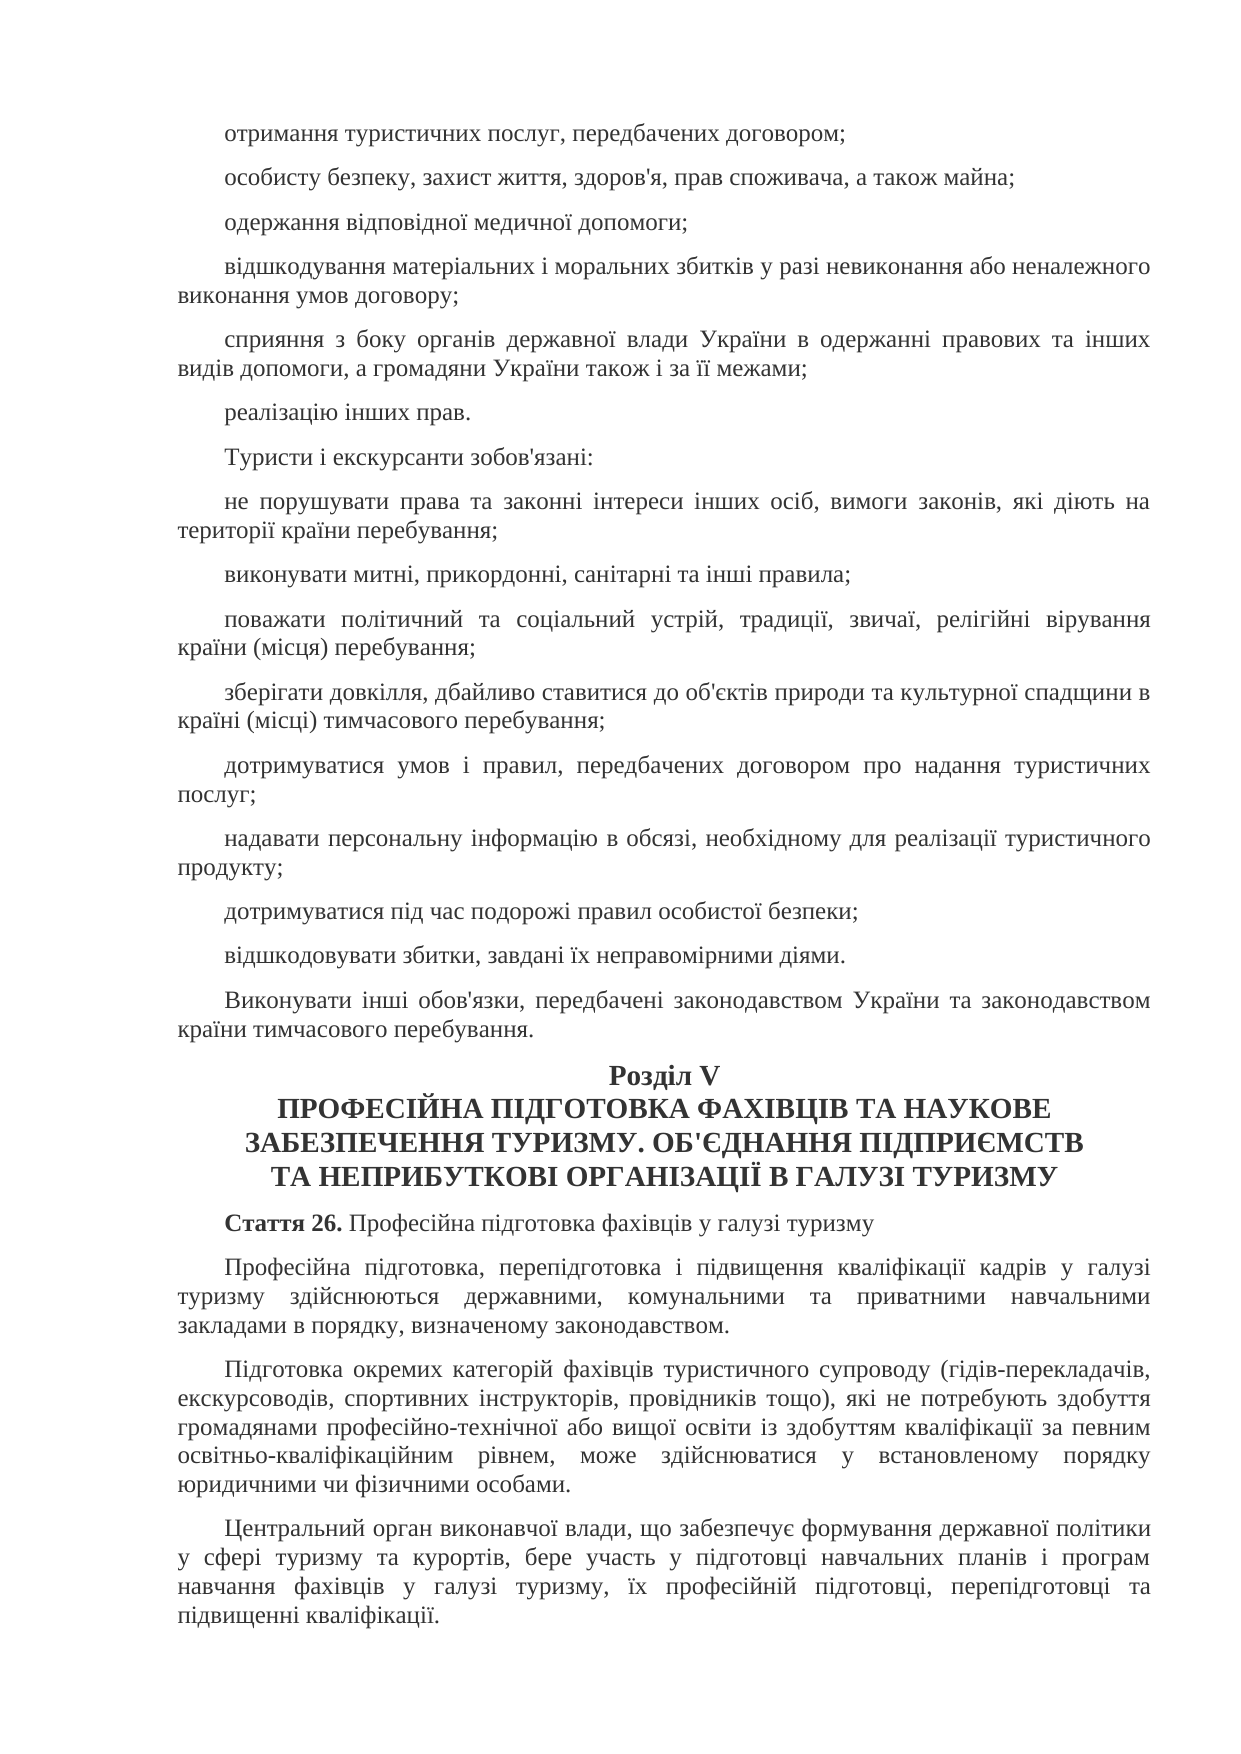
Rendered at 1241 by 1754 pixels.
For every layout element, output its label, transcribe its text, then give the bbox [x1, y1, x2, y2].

text Професійна підготовка, перепідготовка і підвищення кваліфікації кадрів у галузі туризму здійснюються державними, комунальними та приватними навчальними закладами в порядку, визначеному законодавством. [177, 1252, 1152, 1338]
text поважати політичний та соціальний устрій, традиції, звичаї, релігійні вірування країни (місця) перебування; [177, 604, 1152, 661]
text Розділ V ПРОФЕСІЙНА ПІДГОТОВКА ФАХІВЦІВ ТА НАУКОВЕ ЗАБЕЗПЕЧЕННЯ ТУРИЗМУ. ОБ'ЄДНАННЯ ПІДПРИЄМСТВ ТА НЕПРИБУТКОВІ ОРГАНІЗАЦІЇ В ГАЛУЗІ ТУРИЗМУ [224, 1058, 1105, 1192]
text Центральний орган виконавчої влади, що забезпечує формування державної політики у сфері туризму та курортів, бере участь у підготовці навчальних планів і програм навчання фахівців у галузі туризму, їх професійній підготовці, перепідготовці та підвищенні кваліфікації. [177, 1513, 1152, 1628]
text Виконувати інші обов'язки, передбачені законодавством України та законодавством країни тимчасового перебування. [177, 985, 1152, 1042]
text реалізацію інших прав. [177, 397, 1152, 426]
text зберігати довкілля, дбайливо ставитися до об'єктів природи та культурної спадщини в країні (місці) тимчасового перебування; [177, 677, 1152, 734]
text дотримуватися умов і правил, передбачених договором про надання туристичних послуг; [177, 750, 1152, 807]
text відшкодування матеріальних і моральних збитків у разі невиконання або неналежного виконання умов договору; [177, 251, 1152, 309]
text особисту безпеку, захист життя, здоров'я, прав споживача, а також майна; [177, 162, 1152, 191]
text виконувати митні, прикордонні, санітарні та інші правила; [177, 559, 1152, 588]
text отримання туристичних послуг, передбачених договором; [177, 118, 1152, 147]
text одержання відповідної медичної допомоги; [177, 207, 1152, 236]
text Стаття 26. Професійна підготовка фахівців у галузі туризму [177, 1208, 1152, 1237]
text Підготовка окремих категорій фахівців туристичного супроводу (гідів-перекладачів, екскурсоводів, спортивних інструкторів, провідників тощо), які не потребують здобуття громадянами професійно-технічної або вищої освіти із здобуттям кваліфікації за певним освітньо-кваліфікаційним рівнем, може здійснюватися у встановленому порядку юридичними чи фізичними особами. [177, 1354, 1152, 1498]
text сприяння з боку органів державної влади України в одержанні правових та інших видів допомоги, а громадяни України також і за її межами; [177, 324, 1152, 382]
text Туристи і екскурсанти зобов'язані: [177, 442, 1152, 471]
text відшкодовувати збитки, завдані їх неправомірними діями. [177, 941, 1152, 969]
text надавати персональну інформацію в обсязі, необхідному для реалізації туристичного продукту; [177, 823, 1152, 881]
text не порушувати права та законні інтереси інших осіб, вимоги законів, які діють на території країни перебування; [177, 486, 1152, 544]
text дотримуватися під час подорожі правил особистої безпеки; [177, 896, 1152, 925]
